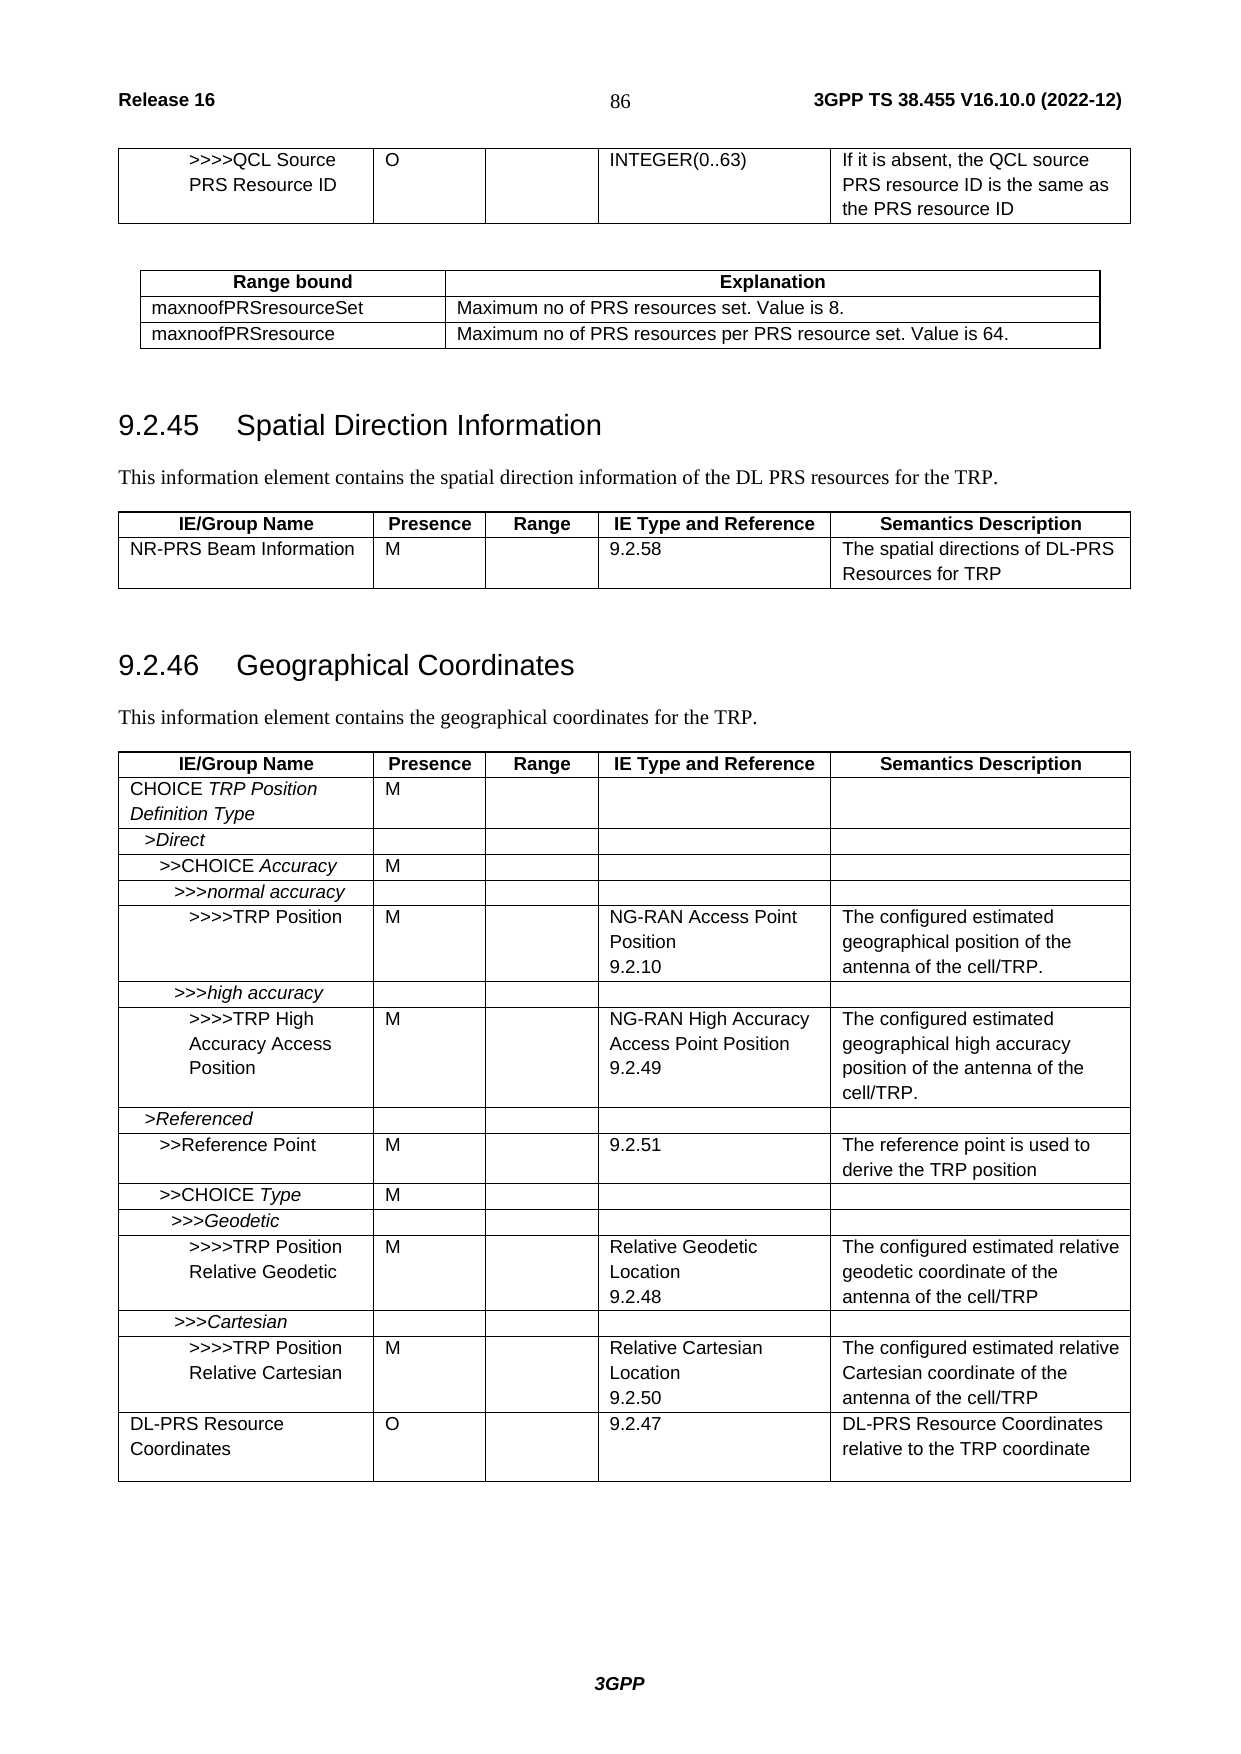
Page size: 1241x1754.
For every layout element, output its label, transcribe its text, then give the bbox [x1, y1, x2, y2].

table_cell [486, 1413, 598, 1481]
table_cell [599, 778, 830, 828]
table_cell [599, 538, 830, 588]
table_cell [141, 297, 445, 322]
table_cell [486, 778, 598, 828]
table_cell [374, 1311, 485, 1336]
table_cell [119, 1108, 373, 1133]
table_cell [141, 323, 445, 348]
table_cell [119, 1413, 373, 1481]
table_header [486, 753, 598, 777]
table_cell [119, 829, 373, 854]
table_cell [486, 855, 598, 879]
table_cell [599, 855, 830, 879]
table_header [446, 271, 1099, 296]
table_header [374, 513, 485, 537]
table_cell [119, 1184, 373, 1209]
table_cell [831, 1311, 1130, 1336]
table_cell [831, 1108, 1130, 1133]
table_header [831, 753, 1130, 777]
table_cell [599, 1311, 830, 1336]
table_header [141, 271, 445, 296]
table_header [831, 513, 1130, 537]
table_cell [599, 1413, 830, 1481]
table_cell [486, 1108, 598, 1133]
text This information element contains the spatial direction information of the DL PRS resources for the TRP. [118, 465, 1122, 489]
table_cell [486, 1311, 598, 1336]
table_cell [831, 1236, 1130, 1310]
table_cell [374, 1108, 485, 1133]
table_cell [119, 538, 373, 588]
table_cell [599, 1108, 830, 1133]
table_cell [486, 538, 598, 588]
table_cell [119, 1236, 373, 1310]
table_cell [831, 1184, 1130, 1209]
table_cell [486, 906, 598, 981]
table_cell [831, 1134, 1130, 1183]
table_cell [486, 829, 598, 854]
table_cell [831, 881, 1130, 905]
text This information element contains the geographical coordinates for the TRP. [118, 705, 1122, 729]
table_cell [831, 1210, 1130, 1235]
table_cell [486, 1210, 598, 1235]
subtitle 9.2.46 Geographical Coordinates [118, 648, 1122, 681]
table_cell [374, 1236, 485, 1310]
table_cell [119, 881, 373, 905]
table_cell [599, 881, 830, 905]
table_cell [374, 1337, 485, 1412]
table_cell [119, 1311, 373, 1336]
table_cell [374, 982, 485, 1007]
subtitle 9.2.45 Spatial Direction Information [118, 408, 1122, 441]
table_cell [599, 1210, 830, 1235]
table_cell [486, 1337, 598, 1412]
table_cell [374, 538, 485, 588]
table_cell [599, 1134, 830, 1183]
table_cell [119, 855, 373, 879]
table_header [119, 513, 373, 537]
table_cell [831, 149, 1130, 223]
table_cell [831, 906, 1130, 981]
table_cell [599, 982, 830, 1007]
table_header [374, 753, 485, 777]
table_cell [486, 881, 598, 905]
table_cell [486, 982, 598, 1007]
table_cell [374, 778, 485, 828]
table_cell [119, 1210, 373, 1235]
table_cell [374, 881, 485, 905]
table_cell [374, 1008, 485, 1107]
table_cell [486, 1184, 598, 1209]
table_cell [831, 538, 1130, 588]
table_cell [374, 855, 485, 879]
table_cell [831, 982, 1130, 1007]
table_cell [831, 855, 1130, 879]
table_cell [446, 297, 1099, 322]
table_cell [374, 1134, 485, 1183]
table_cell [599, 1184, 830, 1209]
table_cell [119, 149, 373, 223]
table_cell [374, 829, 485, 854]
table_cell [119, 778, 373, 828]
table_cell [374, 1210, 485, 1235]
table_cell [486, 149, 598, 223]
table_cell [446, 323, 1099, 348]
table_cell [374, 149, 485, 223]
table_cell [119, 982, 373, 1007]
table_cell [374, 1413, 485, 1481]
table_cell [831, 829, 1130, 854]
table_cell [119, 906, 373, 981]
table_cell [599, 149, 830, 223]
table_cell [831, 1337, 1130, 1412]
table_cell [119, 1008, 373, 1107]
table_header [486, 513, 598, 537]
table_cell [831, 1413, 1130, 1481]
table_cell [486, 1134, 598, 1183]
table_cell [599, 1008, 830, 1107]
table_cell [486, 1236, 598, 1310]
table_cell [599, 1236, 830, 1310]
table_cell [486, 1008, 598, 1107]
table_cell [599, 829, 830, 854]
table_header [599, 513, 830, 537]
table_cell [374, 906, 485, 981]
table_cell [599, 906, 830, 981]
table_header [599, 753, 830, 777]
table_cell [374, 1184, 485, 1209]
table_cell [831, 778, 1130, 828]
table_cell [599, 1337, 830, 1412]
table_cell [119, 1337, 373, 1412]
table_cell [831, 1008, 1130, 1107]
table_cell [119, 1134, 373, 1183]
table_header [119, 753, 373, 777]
